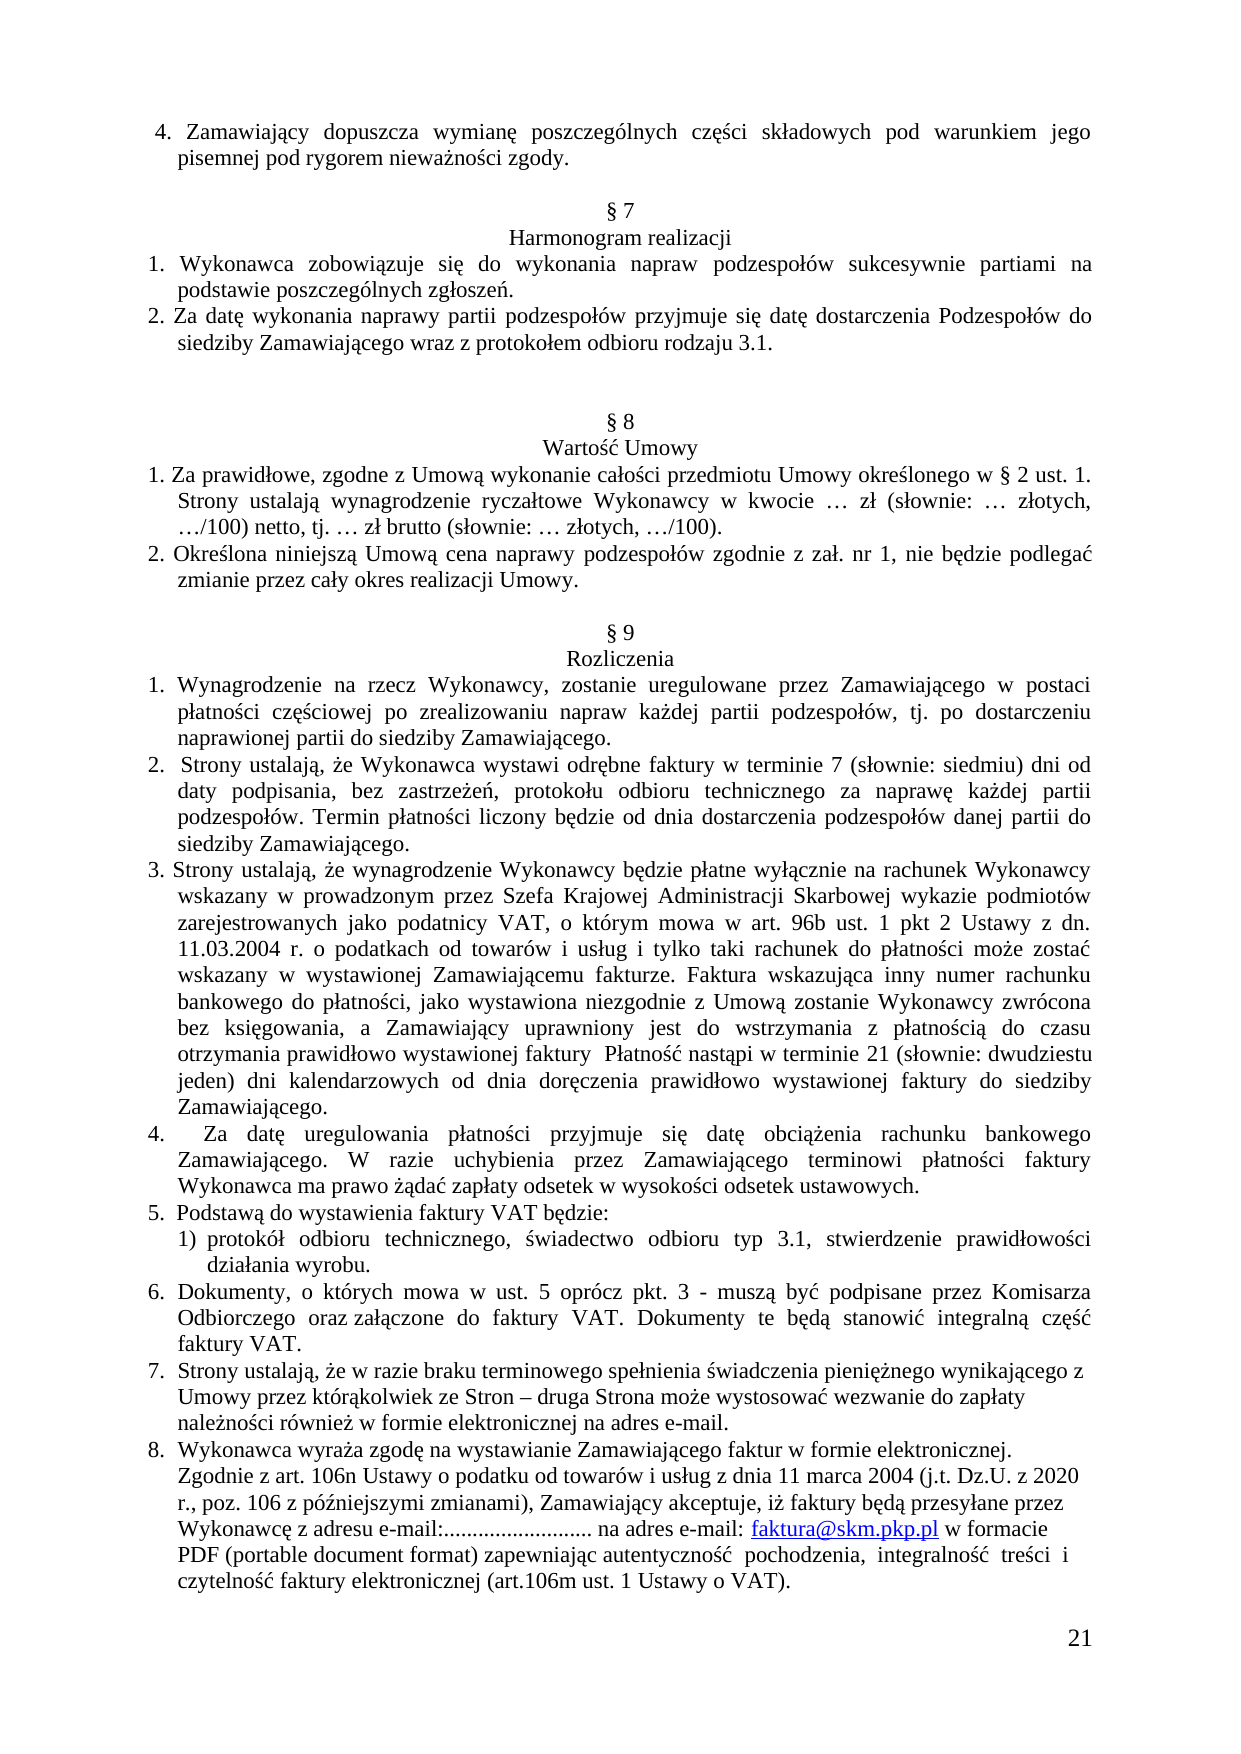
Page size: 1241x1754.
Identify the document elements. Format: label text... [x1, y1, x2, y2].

list Dokumenty, o których mowa w ust. 5 oprócz pkt. 3 - muszą być podpisane przez Komisarza Odbiorczego oraz załączone do faktury VAT. Dokumenty te będą stanowić integralną część faktury VAT. [148, 1278, 1092, 1357]
text 7 [148, 197, 1092, 223]
text 2. Strony ustalają, że Wykonawca wystawi odrębne faktury w terminie 7 (słownie: siedmiu) dni od daty podpisania, bez zastrzeżeń, protokołu odbioru technicznego za naprawę każdej partii podzespołów. Termin płatności liczony będzie od dnia dostarczenia podzespołów danej partii do siedziby Zamawiającego. [148, 751, 1092, 856]
text 2. Za datę wykonania naprawy partii podzespołów przyjmuje się datę dostarczenia Podzespołów do siedziby Zamawiającego wraz z protokołem odbioru rodzaju 3.1. [148, 303, 1092, 355]
text Harmonogram realizacji [148, 223, 1092, 250]
list Strony ustalają, że w razie braku terminowego spełnienia świadczenia pieniężnego wynikającego z Umowy przez którąkolwiek ze Stron – druga Strona może wystosować wezwanie do zapłaty należności również w formie elektronicznej na adres e-mail. [148, 1357, 1092, 1436]
list Wykonawca wyraża zgodę na wystawianie Zamawiającego faktur w formie elektronicznej. Zgodnie z art. 106n Ustawy o podatku od towarów i usług z dnia 11 marca 2004 (j.t. Dz.U. z 2020 r., poz. 106 z późniejszymi zmianami), Zamawiający akceptuje, iż faktury będą przesyłane przez Wykonawcę z adresu e-mail:.......................... na adres e-mail: faktura@skm.pkp.pl w formacie PDF (portable document format) zapewniając autentyczność pochodzenia, integralność treści i czytelność faktury elektronicznej (art.106m ust. 1 Ustawy o VAT). [148, 1436, 1092, 1594]
text § 8 [148, 408, 1092, 434]
text Wartość Umowy [148, 434, 1092, 461]
text 3. Strony ustalają, że wynagrodzenie Wykonawcy będzie płatne wyłącznie na rachunek Wykonawcy wskazany w prowadzonym przez Szefa Krajowej Administracji Skarbowej wykazie podmiotów zarejestrowanych jako podatnicy VAT, o którym mowa w art. 96b ust. 1 pkt 2 Ustawy z dn. 11.03.2004 r. o podatkach od towarów i usług i tylko taki rachunek do płatności może zostać wskazany w wystawionej Zamawiającemu fakturze. Faktura wskazująca inny numer rachunku bankowego do płatności, jako wystawiona niezgodnie z Umową zostanie Wykonawcy zwrócona bez księgowania, a Zamawiający uprawniony jest do wstrzymania z płatnością do czasu otrzymania prawidłowo wystawionej faktury Płatność nastąpi w terminie 21 (słownie: dwudziestu jeden) dni kalendarzowych od dnia doręczenia prawidłowo wystawionej faktury do siedziby Zamawiającego. [148, 856, 1092, 1119]
text 1. Wynagrodzenie na rzecz Wykonawcy, zostanie uregulowane przez Zamawiającego w postaci płatności częściowej po zrealizowaniu napraw każdej partii podzespołów, tj. po dostarczeniu naprawionej partii do siedziby Zamawiającego. [148, 672, 1092, 751]
text 5. Podstawą do wystawienia faktury VAT będzie: [148, 1199, 1092, 1225]
text 4. Za datę uregulowania płatności przyjmuje się datę obciążenia rachunku bankowego Zamawiającego. W razie uchybienia przez Zamawiającego terminowi płatności faktury Wykonawca ma prawo żądać zapłaty odsetek w wysokości odsetek ustawowych. [148, 1119, 1092, 1199]
text Rozliczenia [148, 645, 1092, 672]
text 1. Wykonawca zobowiązuje się do wykonania napraw podzespołów sukcesywnie partiami na podstawie poszczególnych zgłoszeń. [148, 250, 1092, 303]
text 9 [148, 619, 1092, 645]
text 4. Zamawiający dopuszcza wymianę poszczególnych części składowych pod warunkiem jego pisemnej pod rygorem nieważności zgody. [154, 118, 1092, 171]
text 2. Określona niniejszą Umową cena naprawy podzespołów zgodnie z zał. nr 1, nie będzie podlegać zmianie przez cały okres realizacji Umowy. [148, 540, 1092, 592]
text 1. Za prawidłowe, zgodne z Umową wykonanie całości przedmiotu Umowy określonego w § 2 ust. 1. Strony ustalają wynagrodzenie ryczałtowe Wykonawcy w kwocie … zł (słownie: … złotych, …/100) netto, tj. … zł brutto (słownie: … złotych, …/100). [148, 461, 1092, 540]
list protokół odbioru technicznego, świadectwo odbioru typ 3.1, stwierdzenie prawidłowości działania wyrobu. [177, 1225, 1092, 1278]
